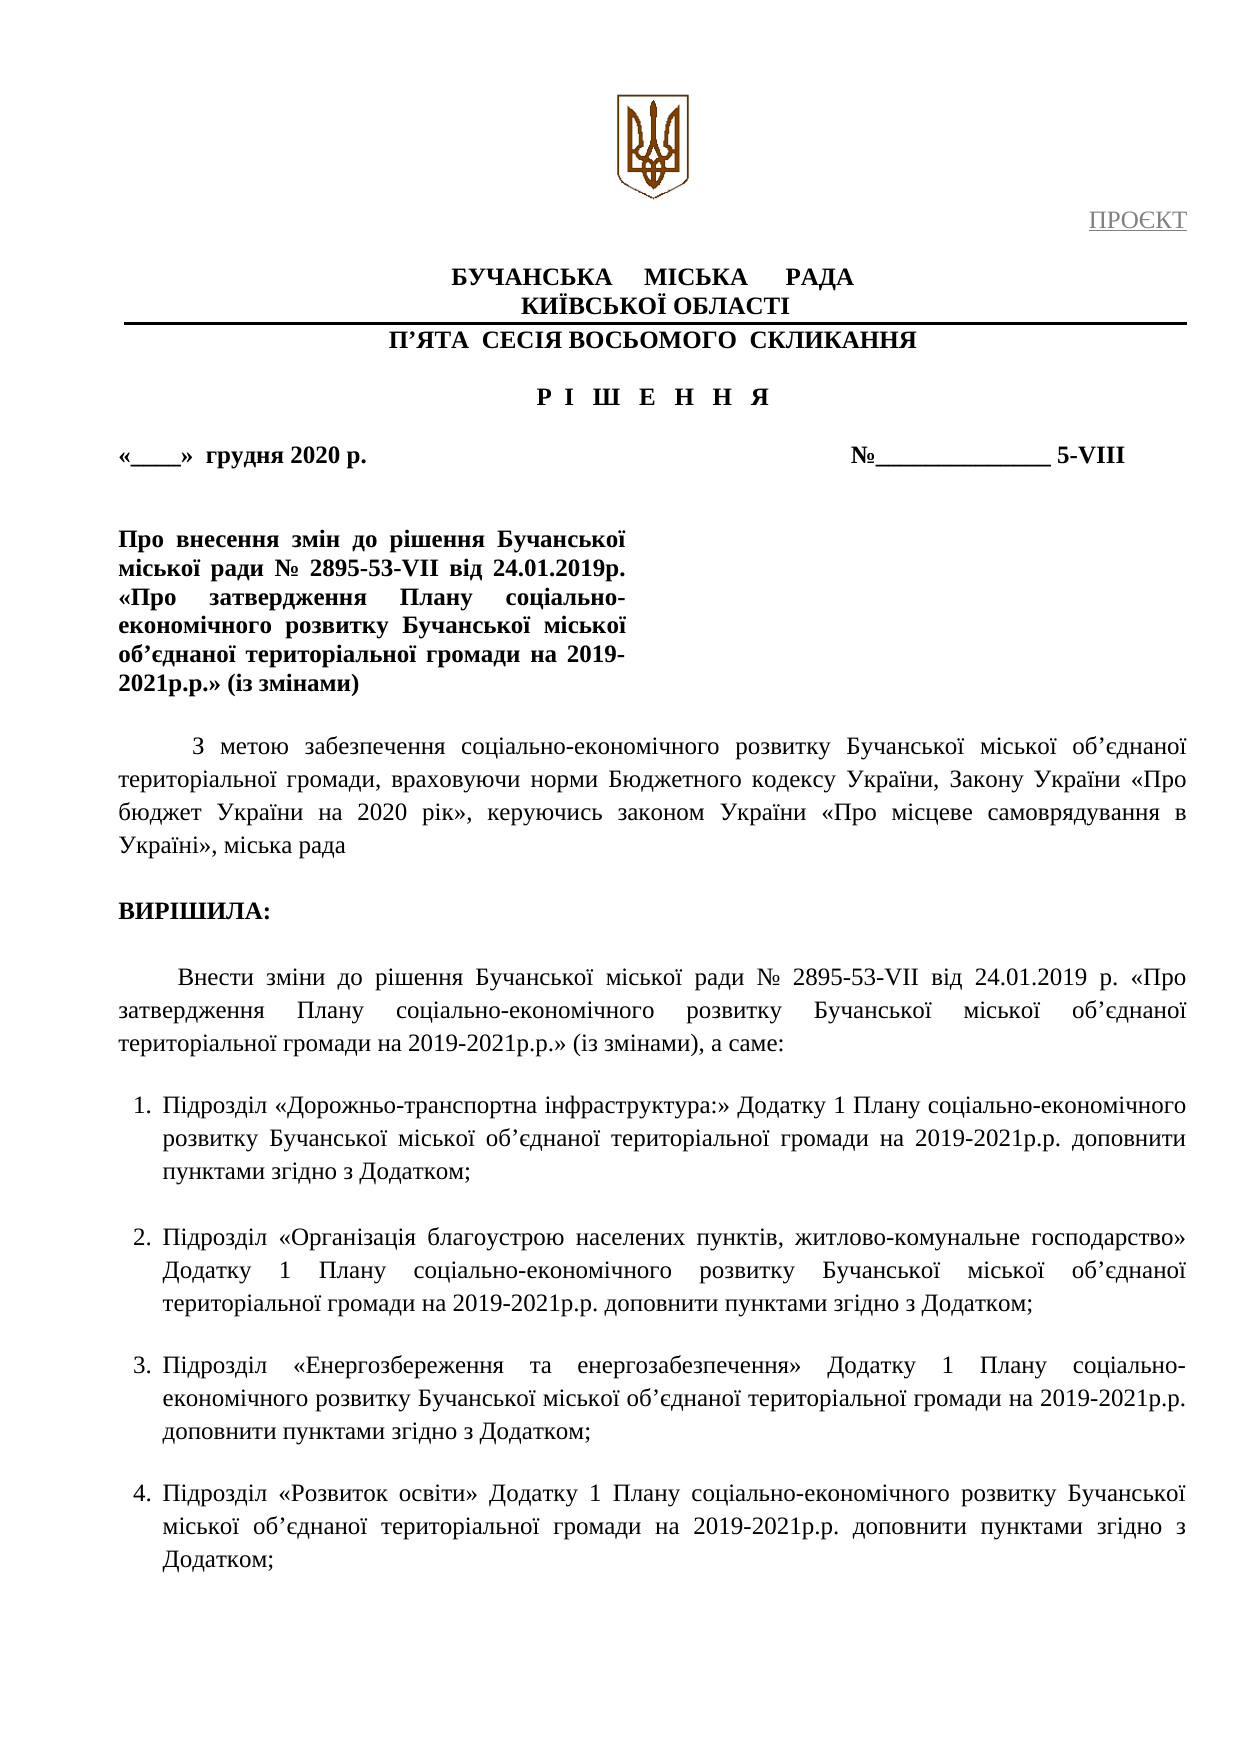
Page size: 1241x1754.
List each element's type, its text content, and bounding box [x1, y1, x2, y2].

text ПРОЄКТ [118, 205, 1187, 233]
list Підрозділ «Організація благоустрою населених пунктів, житлово-комунальне господарство» Додатку 1 Плану соціально-економічного розвитку Бучанської міської об’єднаної територіальної громади на 2019-2021р.р. доповнити пунктами згідно з Додатком; [133, 1222, 1187, 1317]
list Підрозділ «Розвиток освіти» Додатку 1 Плану соціально-економічного розвитку Бучанської міської об’єднаної територіальної громади на 2019-2021р.р. доповнити пунктами згідно з Додатком; [133, 1478, 1187, 1573]
text П’ЯТА СЕСІЯ ВОСЬОМОГО СКЛИКАННЯ [118, 325, 1187, 354]
text ВИРІШИЛА: [118, 896, 1217, 925]
text З метою забезпечення соціально-економічного розвитку Бучанської міської об’єднаної територіальної громади, враховуючи норми Бюджетного кодексу України, Закону України «Про бюджет України на 2020 рік», керуючись законом України «Про місцеве самоврядування в Україні», міська рада [118, 731, 1187, 859]
picture [610, 88, 695, 205]
text Внести зміни до рішення Бучанської міської ради № 2895-53-VII від 24.01.2019 р. «Про затвердження Плану соціально-економічного розвитку Бучанської міської об’єднаної територіальної громади на 2019-2021р.р.» (із змінами), а саме: [118, 962, 1187, 1057]
list Підрозділ «Дорожньо-транспортна інфраструктура:» Додатку 1 Плану соціально-економічного розвитку Бучанської міської об’єднаної територіальної громади на 2019-2021р.р. доповнити пунктами згідно з Додатком; [133, 1090, 1187, 1185]
text Про внесення змін до рішення Бучанської міської ради № 2895-53-VII від 24.01.2019р. «Про затвердження Плану соціально-економічного розвитку Бучанської міської об’єднаної територіальної громади на 2019-2021р.р.» (із змінами) [118, 524, 626, 697]
text Р І Ш Е Н Н Я [118, 382, 1187, 411]
list Підрозділ «Енергозбереження та енергозабезпечення» Додатку 1 Плану соціально-економічного розвитку Бучанської міської об’єднаної територіальної громади на 2019-2021р.р. доповнити пунктами згідно з Додатком; [133, 1350, 1187, 1445]
text КИЇВСЬКОЇ ОБЛАСТІ [123, 291, 1187, 325]
text «____» грудня 2020 р. №______________ 5-VIII [118, 440, 1187, 469]
text БУЧАНСЬКА МІСЬКА РАДА [118, 262, 1187, 291]
